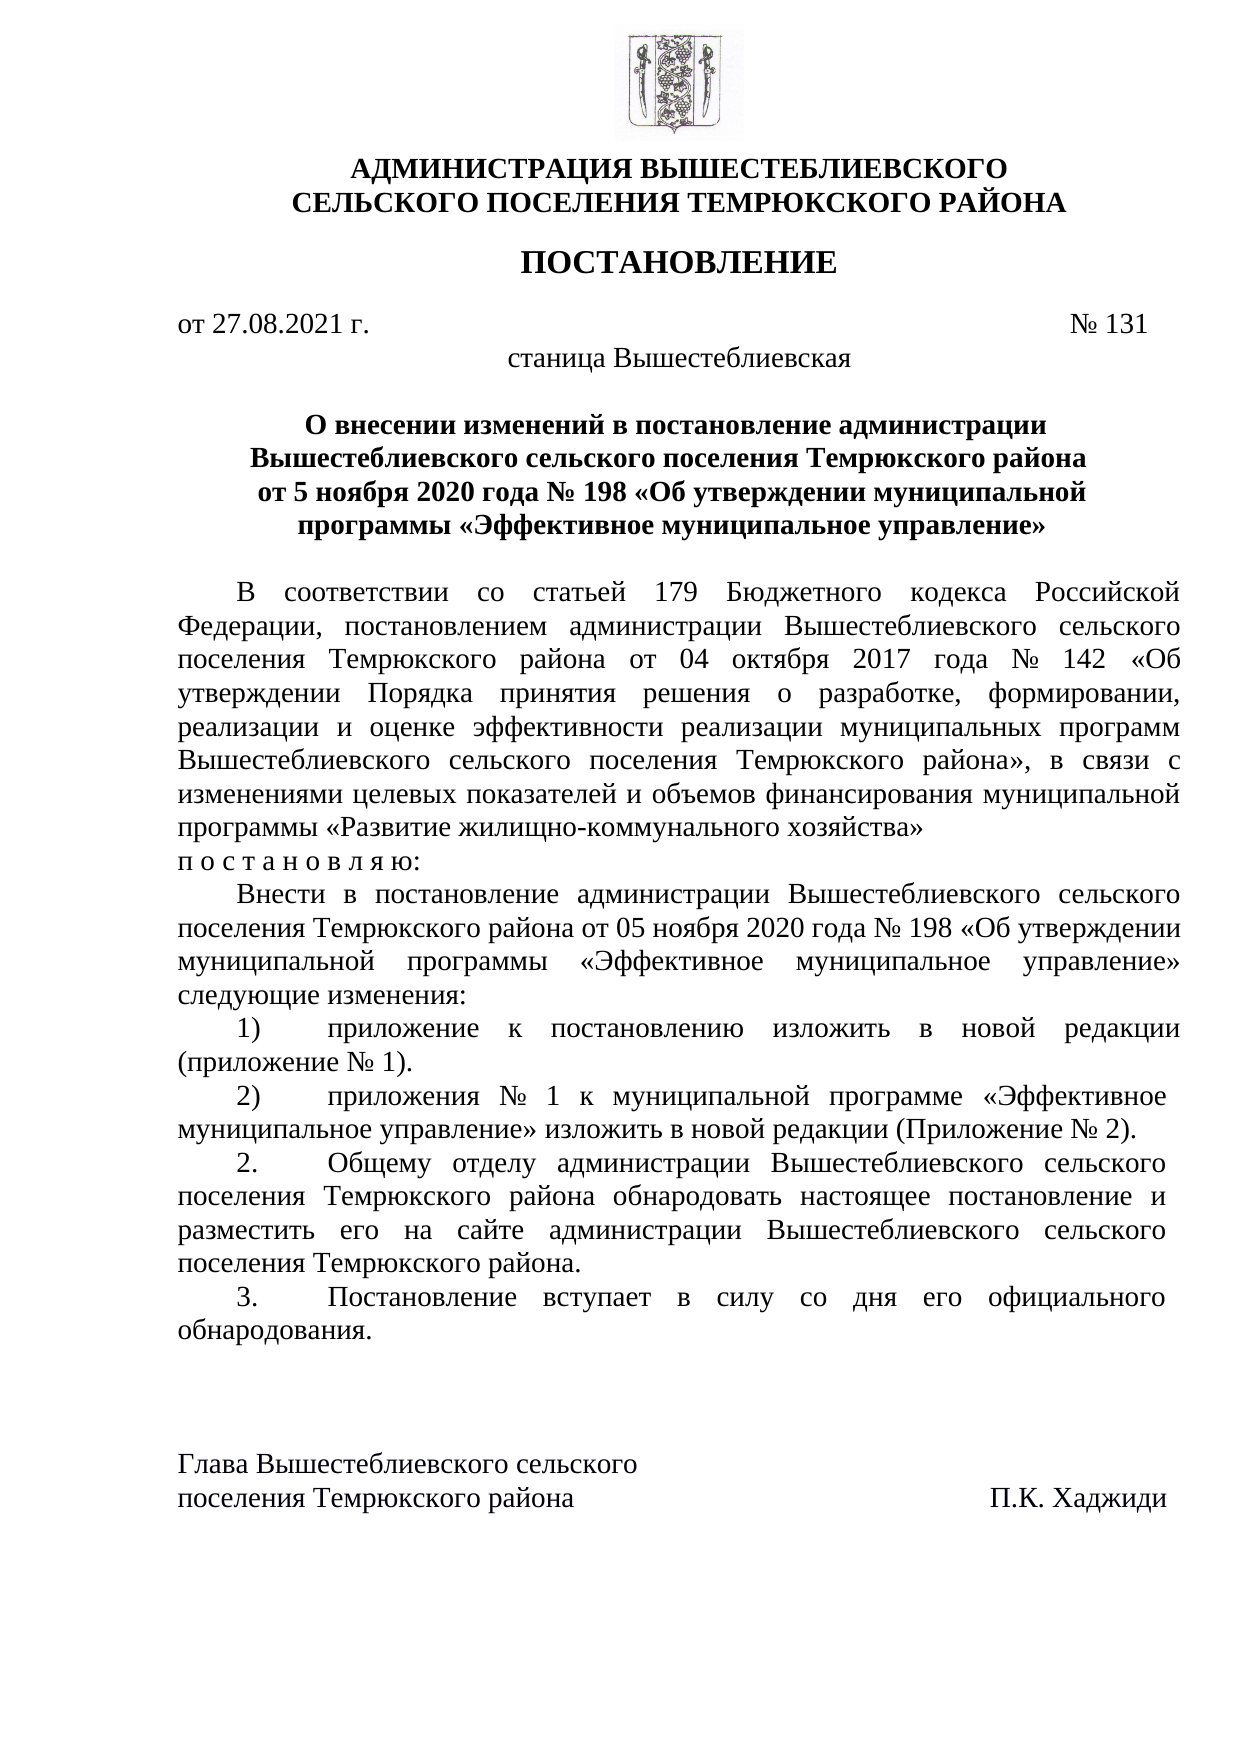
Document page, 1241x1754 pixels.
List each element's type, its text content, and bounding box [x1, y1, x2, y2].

list приложение к постановлению изложить в новой редакции (приложение № 1). [177, 1011, 1181, 1078]
text от 27.08.2021 г. № 131 [177, 306, 1181, 340]
text ПОСТАНОВЛЕНИЕ [177, 243, 1181, 281]
text АДМИНИСТРАЦИЯ ВЫШЕСТЕБЛИЕВСКОГО [177, 152, 1181, 185]
text станица Вышестеблиевская [177, 340, 1181, 373]
picture [614, 24, 744, 141]
list приложения № 1 к муниципальной программе «Эффективное муниципальное управление» изложить в новой редакции (Приложение № 2). [177, 1078, 1167, 1145]
text В соответствии со статьей 179 Бюджетного кодекса Российской Федерации, постановлением администрации Вышестеблиевского сельского поселения Темрюкского района от 04 октября 2017 года № 142 «Об утверждении Порядка принятия решения о разработке, формировании, реализации и оценке эффективности реализации муниципальных программ Вышестеблиевского сельского поселения Темрюкского района», в связи с изменениями целевых показателей и объемов финансирования муниципальной программы «Развитие жилищно-коммунального хозяйства» [177, 574, 1181, 843]
text СЕЛЬСКОГО ПОСЕЛЕНИЯ ТЕМРЮКСКОГО РАЙОНА [177, 185, 1181, 219]
list Постановление вступает в силу со дня его официального обнародования. [177, 1279, 1167, 1346]
text поселения Темрюкского района П.К. Хаджиди [177, 1480, 1181, 1514]
list Общему отделу администрации Вышестеблиевского сельского поселения Темрюкского района обнародовать настоящее постановление и разместить его на сайте администрации Вышестеблиевского сельского поселения Темрюкского района. [177, 1145, 1167, 1279]
text О внесении изменений в постановление администрации Вышестеблиевского сельского поселения Темрюкского района от 5 ноября 2020 года № 198 «Об утверждении муниципальной программы «Эффективное муниципальное управление» [177, 407, 1167, 541]
text Глава Вышестеблиевского сельского [177, 1447, 1181, 1480]
text п о с т а н о в л я ю: [177, 843, 1181, 876]
text Внести в постановление администрации Вышестеблиевского сельского поселения Темрюкского района от 05 ноября 2020 года № 198 «Об утверждении муниципальной программы «Эффективное муниципальное управление» следующие изменения: [177, 876, 1181, 1011]
